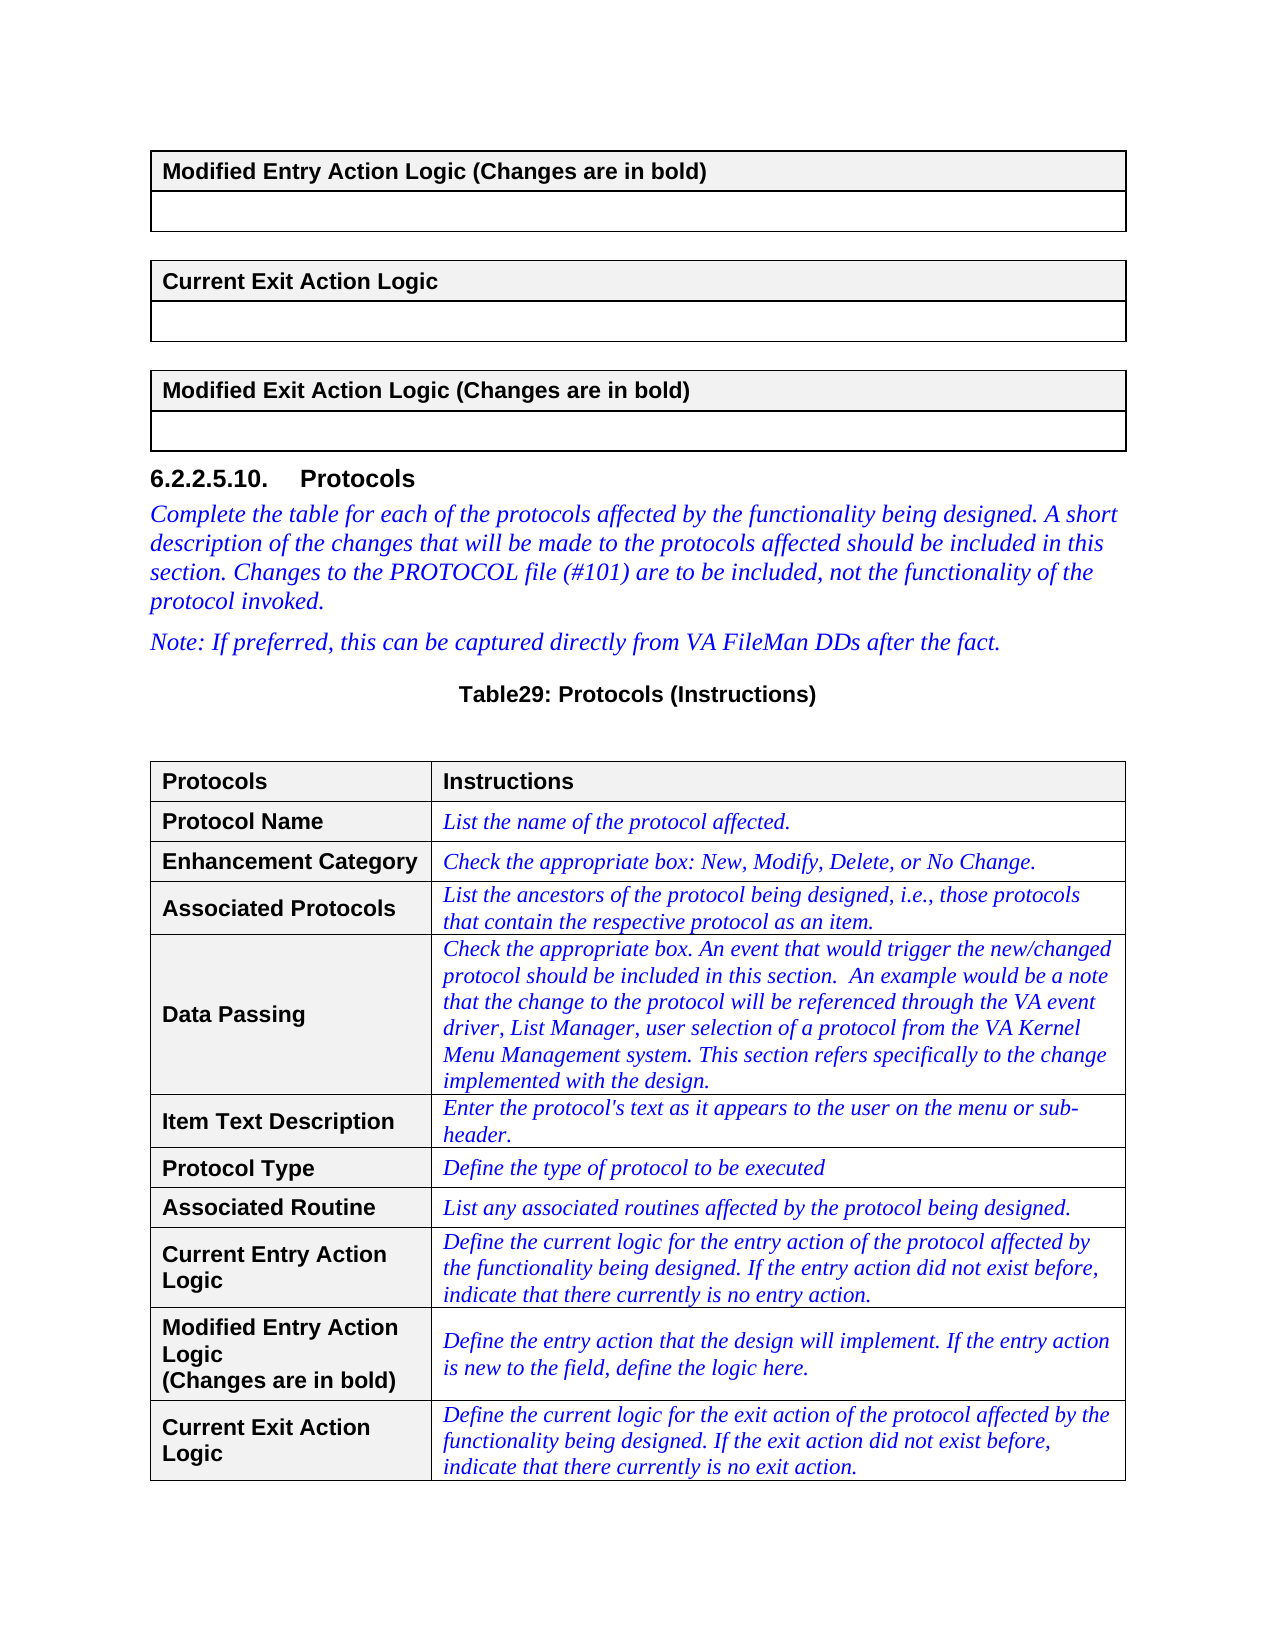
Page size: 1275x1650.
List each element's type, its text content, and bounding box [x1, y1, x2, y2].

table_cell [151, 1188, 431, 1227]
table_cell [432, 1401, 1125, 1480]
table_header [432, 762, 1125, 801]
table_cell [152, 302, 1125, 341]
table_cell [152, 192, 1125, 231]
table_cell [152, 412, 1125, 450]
text Note: If preferred, this can be captured directly from VA FileMan DDs after the fact. [150, 627, 1125, 656]
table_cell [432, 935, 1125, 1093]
text Complete the table for each of the protocols affected by the functionality being designed. A short description of the changes that will be made to the protocols affected should be included in this section. Changes to the PROTOCOL file (#101) are to be included, not the functionality of the protocol invoked. [150, 499, 1125, 614]
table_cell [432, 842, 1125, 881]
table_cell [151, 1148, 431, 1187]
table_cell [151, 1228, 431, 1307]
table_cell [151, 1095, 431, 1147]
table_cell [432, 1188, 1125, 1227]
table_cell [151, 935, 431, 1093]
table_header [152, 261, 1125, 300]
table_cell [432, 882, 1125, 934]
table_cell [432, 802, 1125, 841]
text Table29: Protocols (Instructions) [150, 681, 1125, 707]
subtitle Protocols [150, 464, 1125, 493]
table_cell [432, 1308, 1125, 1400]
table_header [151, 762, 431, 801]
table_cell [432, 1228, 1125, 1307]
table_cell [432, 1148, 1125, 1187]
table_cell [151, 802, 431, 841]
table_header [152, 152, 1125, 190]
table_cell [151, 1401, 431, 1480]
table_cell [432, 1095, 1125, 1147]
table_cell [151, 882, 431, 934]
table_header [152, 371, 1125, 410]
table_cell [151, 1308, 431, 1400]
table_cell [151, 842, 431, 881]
